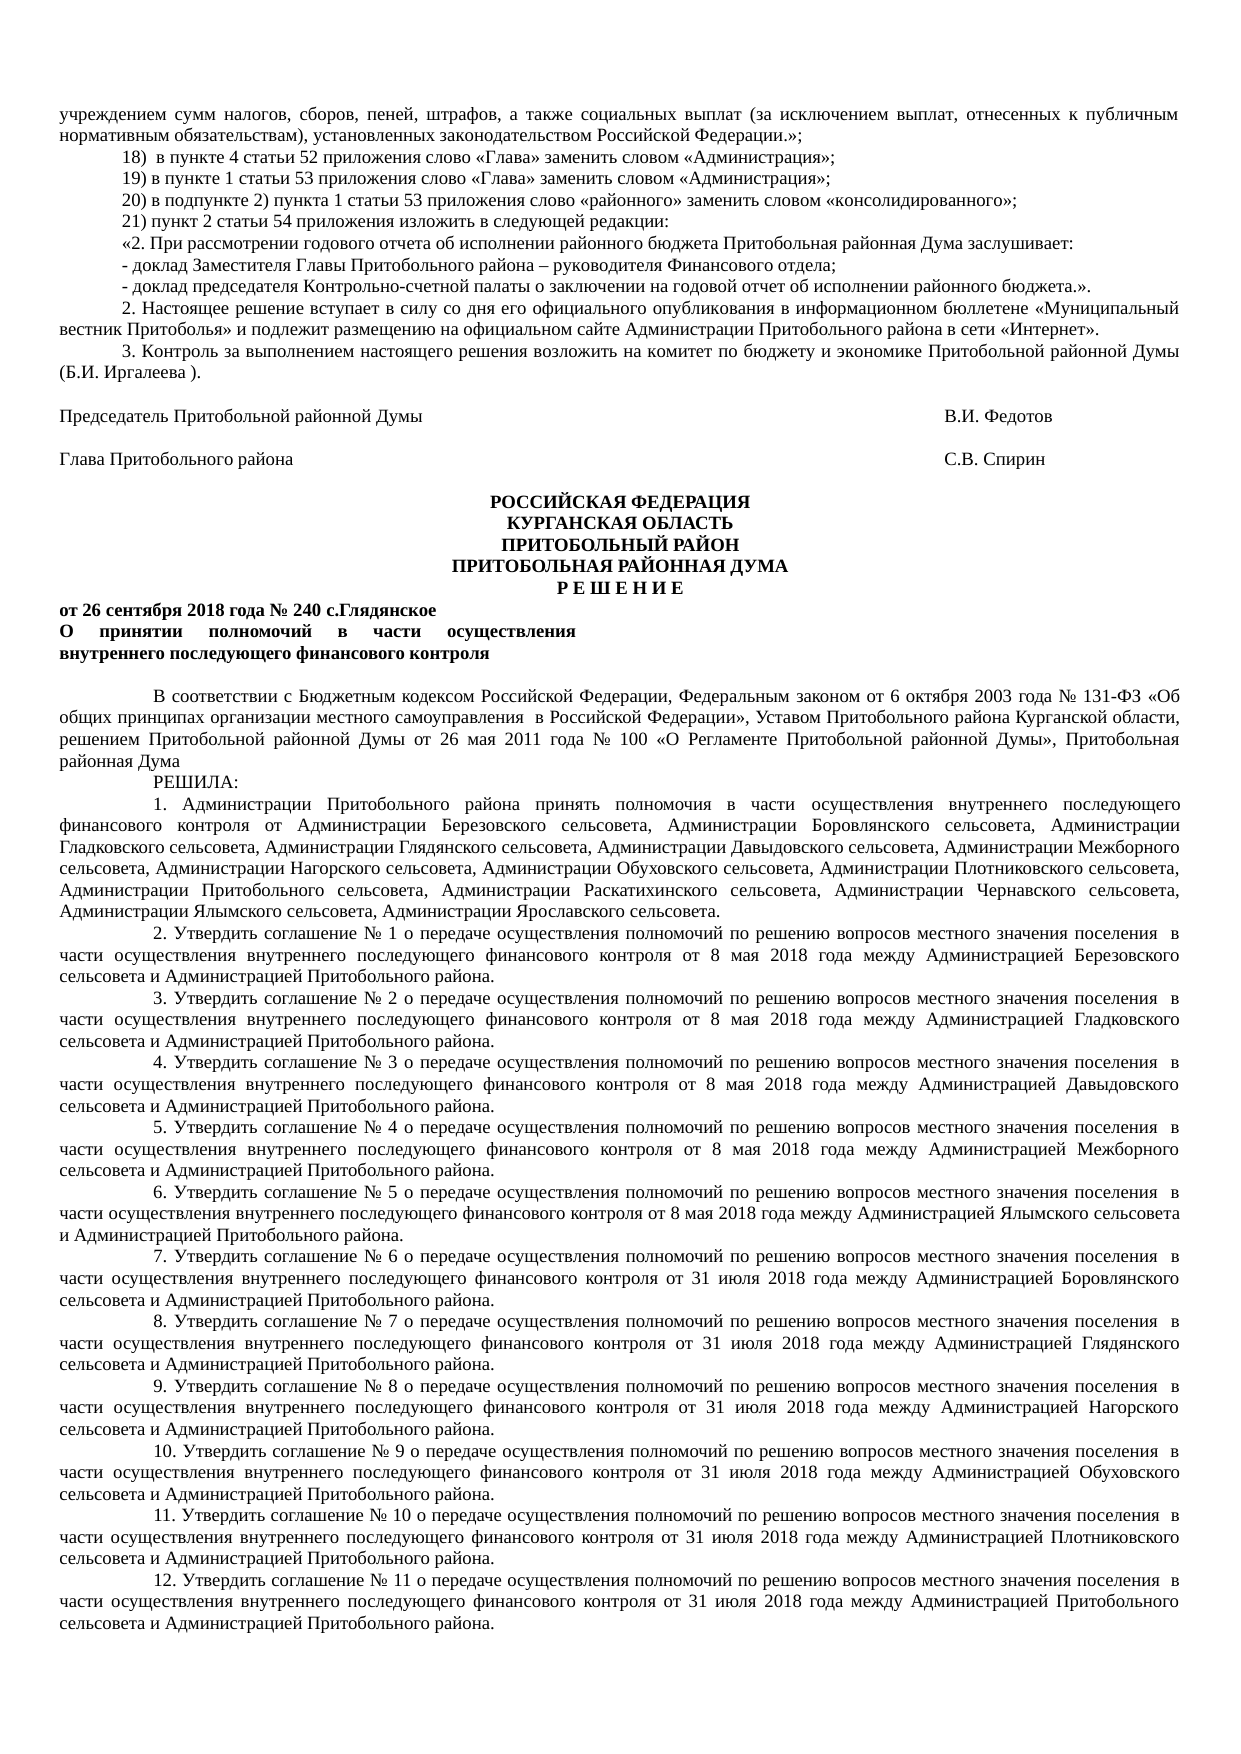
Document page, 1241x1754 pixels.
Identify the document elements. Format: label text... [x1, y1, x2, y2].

text КУРГАНСКАЯ ОБЛАСТЬ [59, 512, 1181, 534]
text 11. Утвердить соглашение № 10 о передаче осуществления полномочий по решению вопросов местного значения поселения в части осуществления внутреннего последующего финансового контроля от 31 июля 2018 года между Администрацией Плотниковского сельсовета и Администрацией Притобольного района. [59, 1504, 1181, 1569]
text ПРИТОБОЛЬНАЯ РАЙОННАЯ ДУМА [59, 555, 1181, 577]
text 2. Утвердить соглашение № 1 о передаче осуществления полномочий по решению вопросов местного значения поселения в части осуществления внутреннего последующего финансового контроля от 8 мая 2018 года между Администрацией Березовского сельсовета и Администрацией Притобольного района. [59, 922, 1181, 987]
text 7. Утвердить соглашение № 6 о передаче осуществления полномочий по решению вопросов местного значения поселения в части осуществления внутреннего последующего финансового контроля от 31 июля 2018 года между Администрацией Боровлянского сельсовета и Администрацией Притобольного района. [59, 1245, 1181, 1310]
text 20) в подпункте 2) пункта 1 статьи 53 приложения слово «районного» заменить словом «консолидированного»; [59, 189, 1181, 210]
text 4. Утвердить соглашение № 3 о передаче осуществления полномочий по решению вопросов местного значения поселения в части осуществления внутреннего последующего финансового контроля от 8 мая 2018 года между Администрацией Давыдовского сельсовета и Администрацией Притобольного района. [59, 1051, 1181, 1116]
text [59, 103, 1181, 146]
text РОССИЙСКАЯ ФЕДЕРАЦИЯ [59, 491, 1181, 512]
text 9. Утвердить соглашение № 8 о передаче осуществления полномочий по решению вопросов местного значения поселения в части осуществления внутреннего последующего финансового контроля от 31 июля 2018 года между Администрацией Нагорского сельсовета и Администрацией Притобольного района. [59, 1375, 1181, 1439]
text 19) в пункте 1 статьи 53 приложения слово «Глава» заменить словом «Администрация»; [59, 167, 1181, 189]
text 2. Настоящее решение вступает в силу со дня его официального опубликования в информационном бюллетене «Муниципальный вестник Притоболья» и подлежит размещению на официальном сайте Администрации Притобольного района в сети «Интернет». [59, 297, 1181, 340]
text ПРИТОБОЛЬНЫЙ РАЙОН [59, 534, 1181, 555]
text 8. Утвердить соглашение № 7 о передаче осуществления полномочий по решению вопросов местного значения поселения в части осуществления внутреннего последующего финансового контроля от 31 июля 2018 года между Администрацией Глядянского сельсовета и Администрацией Притобольного района. [59, 1310, 1181, 1375]
text В соответствии с Бюджетным кодексом Российской Федерации, Федеральным законом от 6 октября 2003 года № 131-ФЗ «Об общих принципах организации местного самоуправления в Российской Федерации», Уставом Притобольного района Курганской области, решением Притобольной районной Думы от 26 мая 2011 года № 100 «О Регламенте Притобольной районной Думы», Притобольная районная Дума [59, 685, 1181, 771]
text 10. Утвердить соглашение № 9 о передаче осуществления полномочий по решению вопросов местного значения поселения в части осуществления внутреннего последующего финансового контроля от 31 июля 2018 года между Администрацией Обуховского сельсовета и Администрацией Притобольного района. [59, 1439, 1181, 1504]
text 12. Утвердить соглашение № 11 о передаче осуществления полномочий по решению вопросов местного значения поселения в части осуществления внутреннего последующего финансового контроля от 31 июля 2018 года между Администрацией Притобольного сельсовета и Администрацией Притобольного района. [59, 1569, 1181, 1633]
text Глава Притобольного района С.В. Спирин [59, 448, 1181, 469]
text 5. Утвердить соглашение № 4 о передаче осуществления полномочий по решению вопросов местного значения поселения в части осуществления внутреннего последующего финансового контроля от 8 мая 2018 года между Администрацией Межборного сельсовета и Администрацией Притобольного района. [59, 1116, 1181, 1181]
text - доклад председателя Контрольно-счетной палаты о заключении на годовой отчет об исполнении районного бюджета.». [59, 275, 1181, 297]
text Председатель Притобольной районной Думы В.И. Федотов [59, 404, 1181, 426]
text 6. Утвердить соглашение № 5 о передаче осуществления полномочий по решению вопросов местного значения поселения в части осуществления внутреннего последующего финансового контроля от 8 мая 2018 года между Администрацией Ялымского сельсовета и Администрацией Притобольного района. [59, 1181, 1181, 1245]
text 1. Администрации Притобольного района принять полномочия в части осуществления внутреннего последующего финансового контроля от Администрации Березовского сельсовета, Администрации Боровлянского сельсовета, Администрации Гладковского сельсовета, Администрации Глядянского сельсовета, Администрации Давыдовского сельсовета, Администрации Межборного сельсовета, Администрации Нагорского сельсовета, Администрации Обуховского сельсовета, Администрации Плотниковского сельсовета, Администрации Притобольного сельсовета, Администрации Раскатихинского сельсовета, Администрации Чернавского сельсовета, Администрации Ялымского сельсовета, Администрации Ярославского сельсовета. [59, 793, 1181, 922]
text О принятии полномочий в части осуществления внутреннего последующего финансового контроля [59, 620, 576, 663]
text 3. Контроль за выполнением настоящего решения возложить на комитет по бюджету и экономике Притобольной районной Думы (Б.И. Иргалеева ). [59, 340, 1181, 383]
text от 26 сентября 2018 года № 240 с.Глядянское [59, 598, 1181, 620]
text «2. При рассмотрении годового отчета об исполнении районного бюджета Притобольная районная Дума заслушивает: [59, 232, 1181, 253]
text РЕШИЛА: [59, 771, 1181, 793]
text 3. Утвердить соглашение № 2 о передаче осуществления полномочий по решению вопросов местного значения поселения в части осуществления внутреннего последующего финансового контроля от 8 мая 2018 года между Администрацией Гладковского сельсовета и Администрацией Притобольного района. [59, 987, 1181, 1051]
text 18) в пункте 4 статьи 52 приложения слово «Глава» заменить словом «Администрация»; [59, 146, 1181, 167]
text Р Е Ш Е Н И Е [59, 577, 1181, 598]
text 21) пункт 2 статьи 54 приложения изложить в следующей редакции: [59, 210, 1181, 232]
text - доклад Заместителя Главы Притобольного района – руководителя Финансового отдела; [59, 253, 1181, 275]
